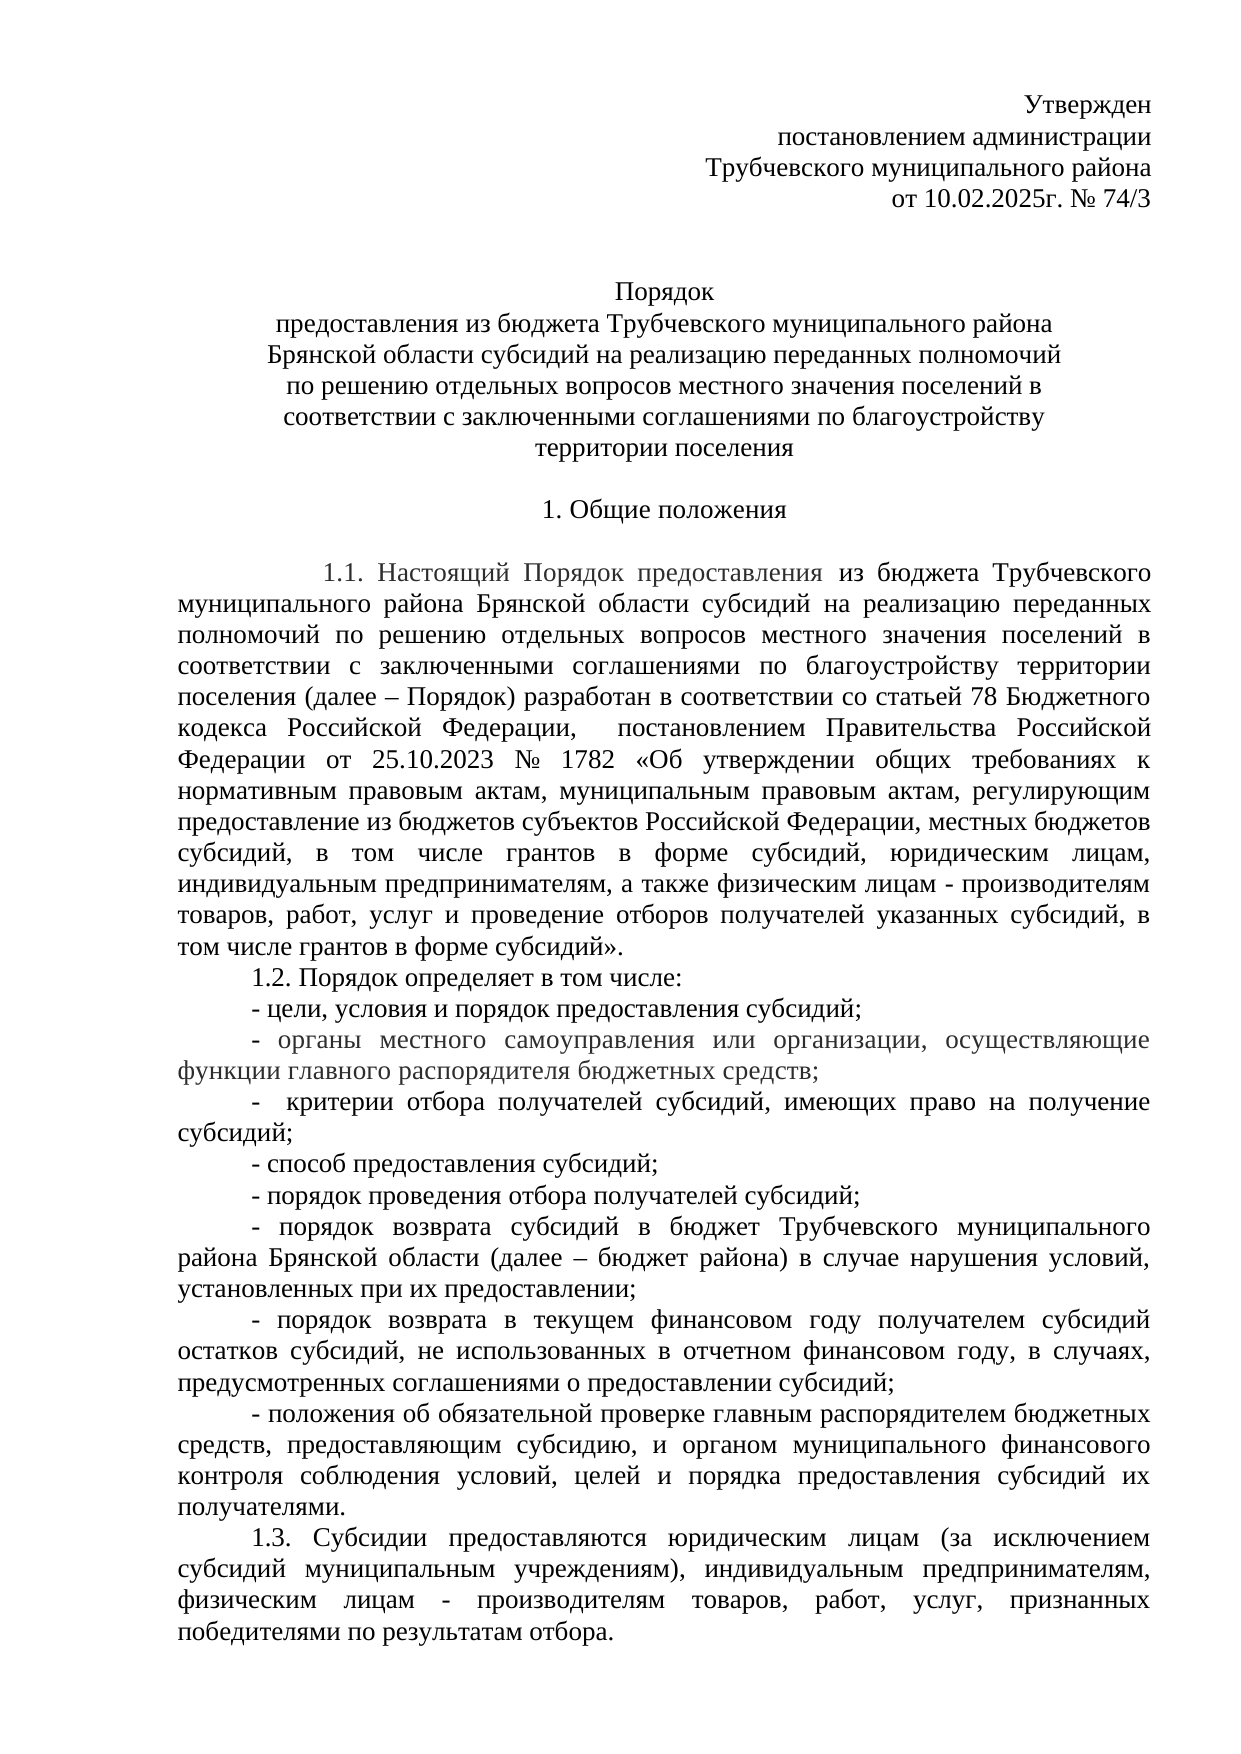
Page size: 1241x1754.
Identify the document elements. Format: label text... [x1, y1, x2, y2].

text 1. Общие положения [177, 493, 1152, 525]
text по решению отдельных вопросов местного значения поселений в [177, 369, 1152, 400]
text соответствии с заключенными соглашениями по благоустройству [177, 400, 1152, 431]
text - критерии отбора получателей субсидий, имеющих право на получение субсидий; [177, 1085, 1152, 1148]
text постановлением администрации [177, 120, 1152, 151]
text - порядок возврата субсидий в бюджет Трубчевского муниципального района Брянской области (далее – бюджет района) в случае нарушения условий, установленных при их предоставлении; [177, 1210, 1152, 1303]
text Порядок [177, 276, 1152, 307]
text 1.2. Порядок определяет в том числе: [177, 961, 1152, 992]
text - порядок возврата в текущем финансовом году получателем субсидий остатков субсидий, не использованных в отчетном финансовом году, в случаях, предусмотренных соглашениями о предоставлении субсидий; [177, 1303, 1152, 1397]
text 1.3. Субсидии предоставляются юридическим лицам (за исключением субсидий муниципальным учреждениям), индивидуальным предпринимателям, физическим лицам - производителям товаров, работ, услуг, признанных победителями по результатам отбора. [177, 1521, 1152, 1646]
text территории поселения [177, 431, 1152, 462]
text - цели, условия и порядок предоставления субсидий; [177, 992, 1152, 1023]
text Трубчевского муниципального района [177, 151, 1152, 182]
text - порядок проведения отбора получателей субсидий; [177, 1179, 1152, 1210]
text от 10.02.2025г. № 74/3 [177, 182, 1152, 213]
text предоставления из бюджета Трубчевского муниципального района [177, 307, 1152, 338]
text - положения об обязательной проверке главным распорядителем бюджетных средств, предоставляющим субсидию, и органом муниципального финансового контроля соблюдения условий, целей и порядка предоставления субсидий их получателями. [177, 1397, 1152, 1521]
text Утвержден [177, 89, 1152, 120]
text - органы местного самоуправления или организации, осуществляющие функции главного распорядителя бюджетных средств; [177, 1023, 1152, 1085]
text Брянской области субсидий на реализацию переданных полномочий [177, 338, 1152, 369]
text - способ предоставления субсидий; [177, 1148, 1152, 1179]
text 1.1. Настоящий Порядок предоставления из бюджета Трубчевского муниципального района Брянской области субсидий на реализацию переданных полномочий по решению отдельных вопросов местного значения поселений в соответствии с заключенными соглашениями по благоустройству территории поселения (далее – Порядок) разработан в соответствии со статьей 78 Бюджетного кодекса Российской Федерации, постановлением Правительства Российской Федерации от 25.10.2023 № 1782 «Об утверждении общих требованиях к нормативным правовым актам, муниципальным правовым актам, регулирующим предоставление из бюджетов субъектов Российской Федерации, местных бюджетов субсидий, в том числе грантов в форме субсидий, юридическим лицам, индивидуальным предпринимателям, а также физическим лицам - производителям товаров, работ, услуг и проведение отборов получателей указанных субсидий, в том числе грантов в форме субсидий». [177, 525, 1152, 961]
